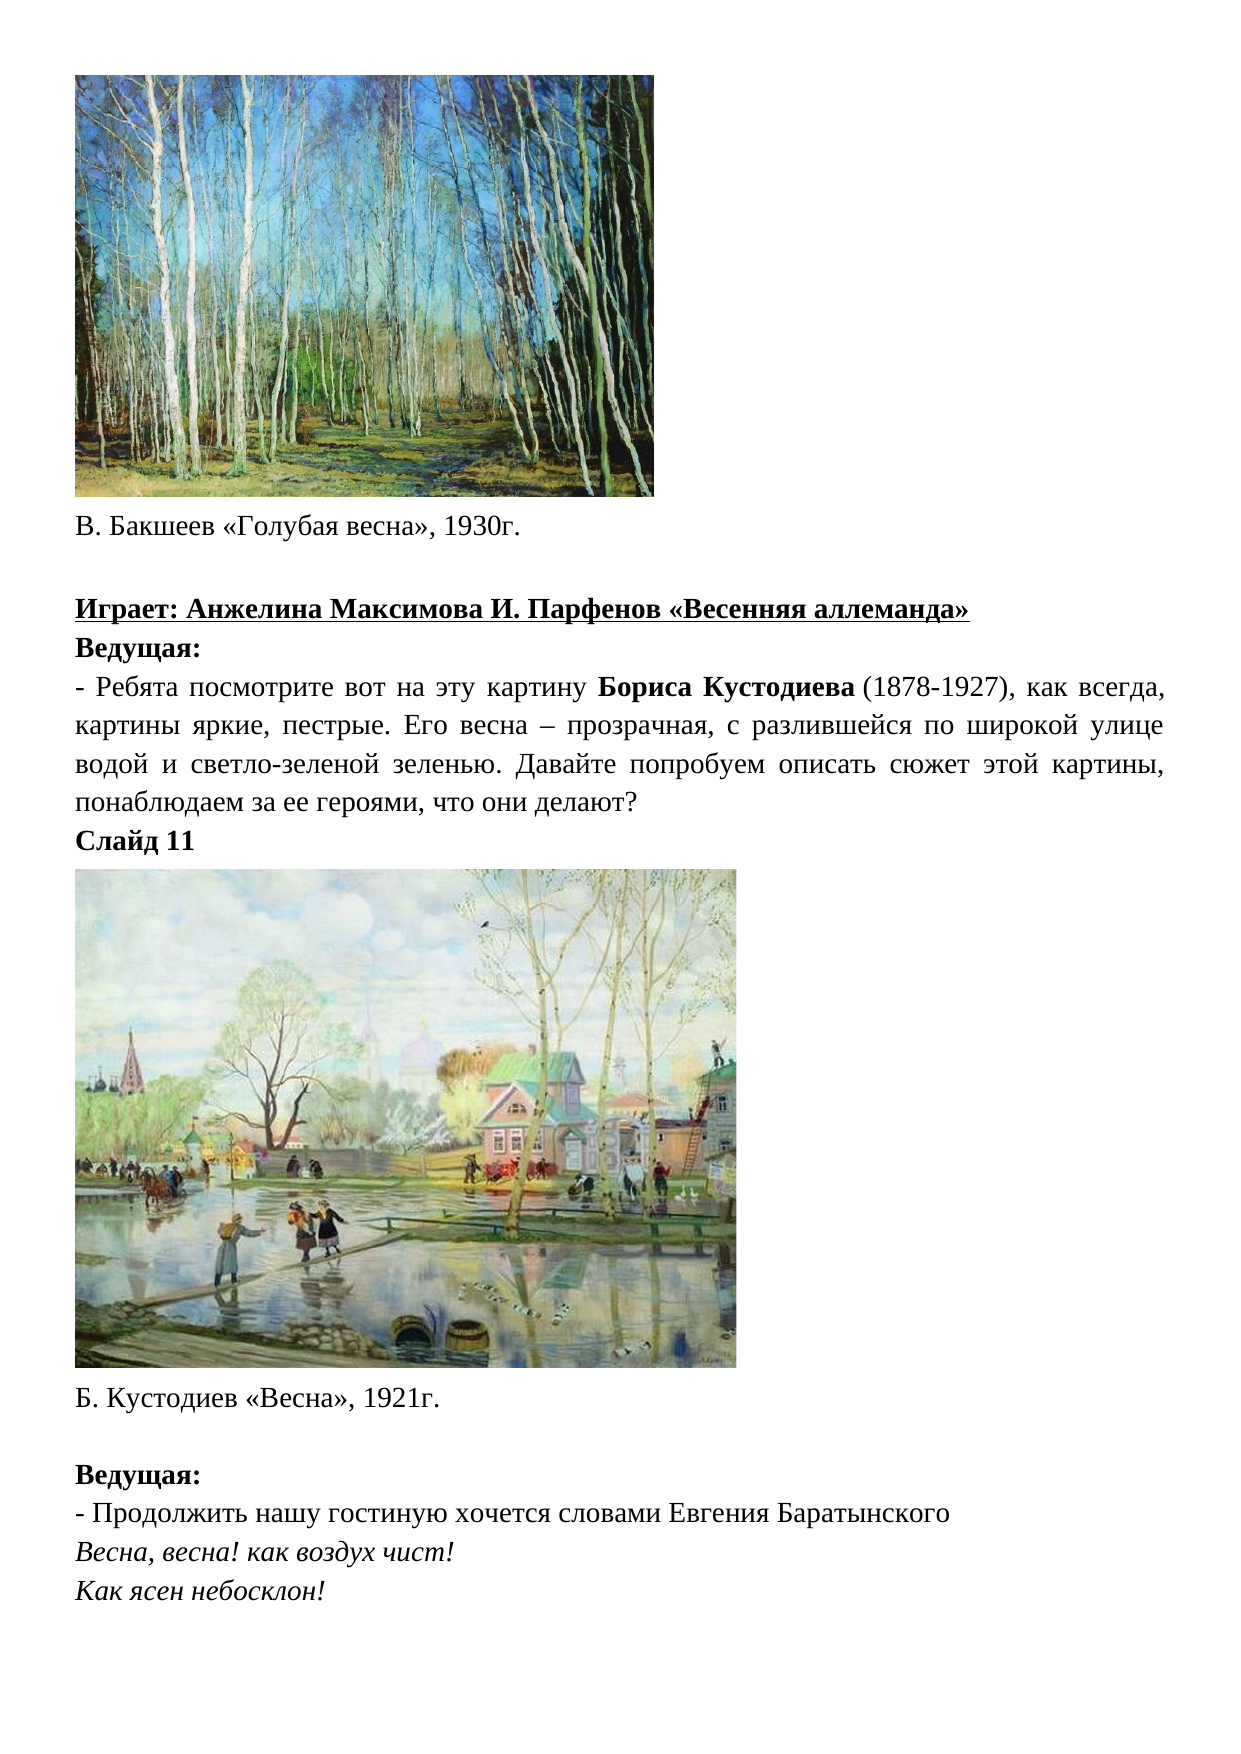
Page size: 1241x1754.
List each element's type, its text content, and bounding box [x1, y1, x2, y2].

text Слайд 11 [75, 823, 1165, 856]
text - Ребята посмотрите вот на эту картину Бориса Кустодиева (1878-1927), как всегда, картины яркие, пестрые. Его весна – прозрачная, с разлившейся по широкой улице водой и светло-зеленой зеленью. Давайте попробуем описать сюжет этой картины, понаблюдаем за ее героями, что они делают? [75, 669, 1165, 818]
picture [75, 869, 737, 1368]
text Б. Кустодиев «Весна», 1921г. [75, 1380, 1165, 1413]
text Играет: Анжелина Максимова И. Парфенов «Весенняя аллеманда» [75, 592, 1165, 625]
text Ведущая: [75, 630, 1165, 664]
text В. Бакшеев «Голубая весна», 1930г. [75, 508, 1165, 542]
text Ведущая: [75, 1457, 1165, 1491]
picture [75, 75, 654, 497]
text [75, 1534, 1165, 1606]
text - Продолжить нашу гостиную хочется словами Евгения Баратынского [75, 1496, 1165, 1529]
